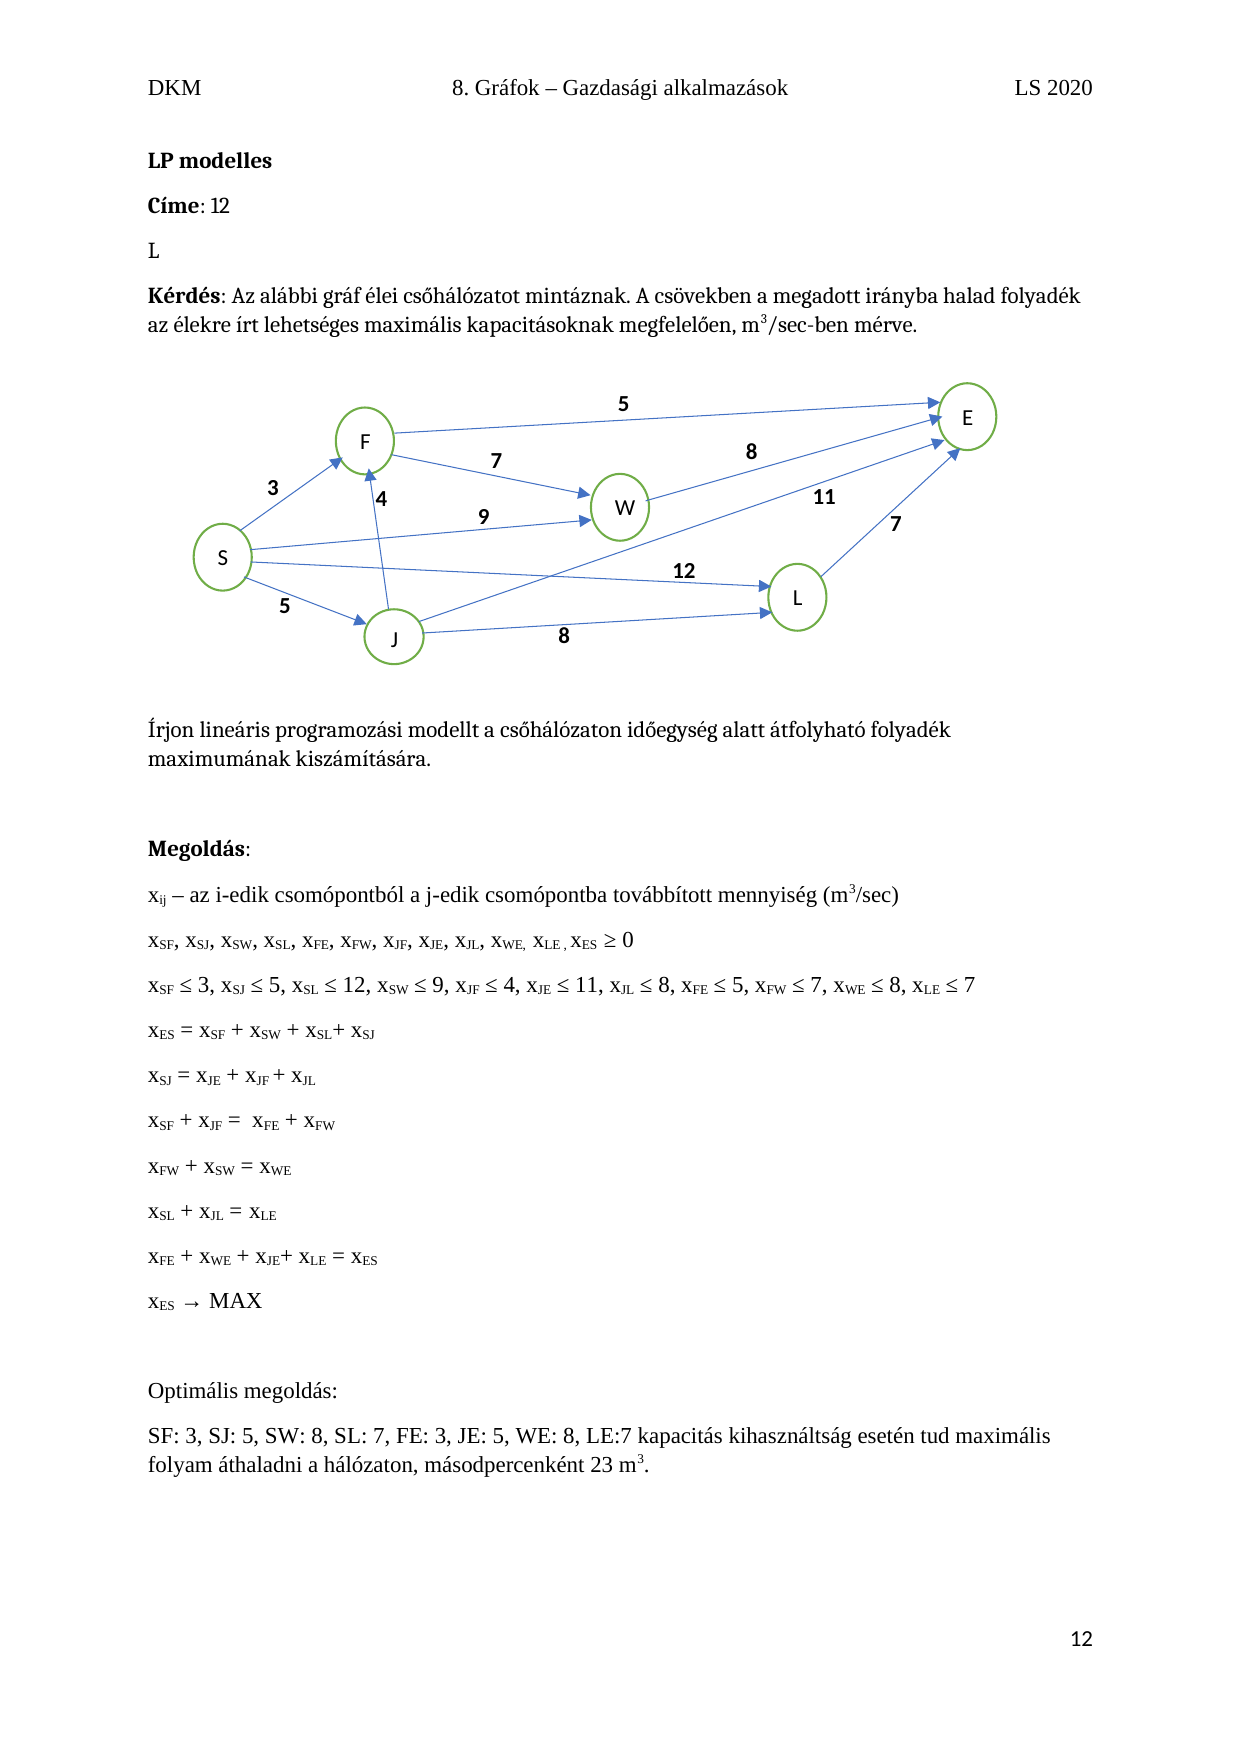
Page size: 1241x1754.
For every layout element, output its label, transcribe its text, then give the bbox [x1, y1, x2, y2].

text xSF ≤ 3, xSJ ≤ 5, xSL ≤ 12, xSW ≤ 9, xJF ≤ 4, xJE ≤ 11, xJL ≤ 8, xFE ≤ 5, xFW ≤ 7, xWE ≤ 8, xLE ≤ 7 [148, 971, 1093, 998]
text Optimális megoldás: [148, 1377, 1093, 1403]
text xSJ = xJE + xJF + xJL [148, 1061, 1093, 1088]
text xSL + xJL = xLE [148, 1197, 1093, 1223]
text Kérdés: Az alábbi gráf élei csőhálózatot mintáznak. A csövekben a megadott irányba halad folyadék az élekre írt lehetséges maximális kapacitásoknak megfelelően, m3/sec-ben mérve. [148, 283, 1093, 338]
text xFW + xSW = xWE [148, 1152, 1093, 1178]
text xSF, xSJ, xSW, xSL, xFE, xFW, xJF, xJE, xJL, xWE, xLE , xES ≥ 0 [148, 926, 1093, 952]
text xSF + xJF = xFE + xFW [148, 1107, 1093, 1133]
text L [148, 238, 1093, 264]
text xES = xSF + xSW + xSL+ xSJ [148, 1016, 1093, 1043]
text Címe: 12 [148, 193, 1093, 219]
text xij – az i-edik csomópontból a j-edik csomópontba továbbított mennyiség (m3/sec) [148, 881, 1093, 907]
text LP modelles [148, 148, 1093, 174]
text xFE + xWE + xJE+ xLE = xES [148, 1242, 1093, 1268]
text Megoldás: [148, 836, 1093, 862]
text SF: 3, SJ: 5, SW: 8, SL: 7, FE: 3, JE: 5, WE: 8, LE:7 kapacitás kihasználtság esetén tud maximális folyam áthaladni a hálózaton, másodpercenként 23 m3. [148, 1422, 1093, 1477]
text Írjon lineáris programozási modellt a csőhálózaton időegység alatt átfolyható folyadék maximumának kiszámítására. [148, 717, 1093, 772]
text xES → MAX [148, 1287, 1093, 1313]
